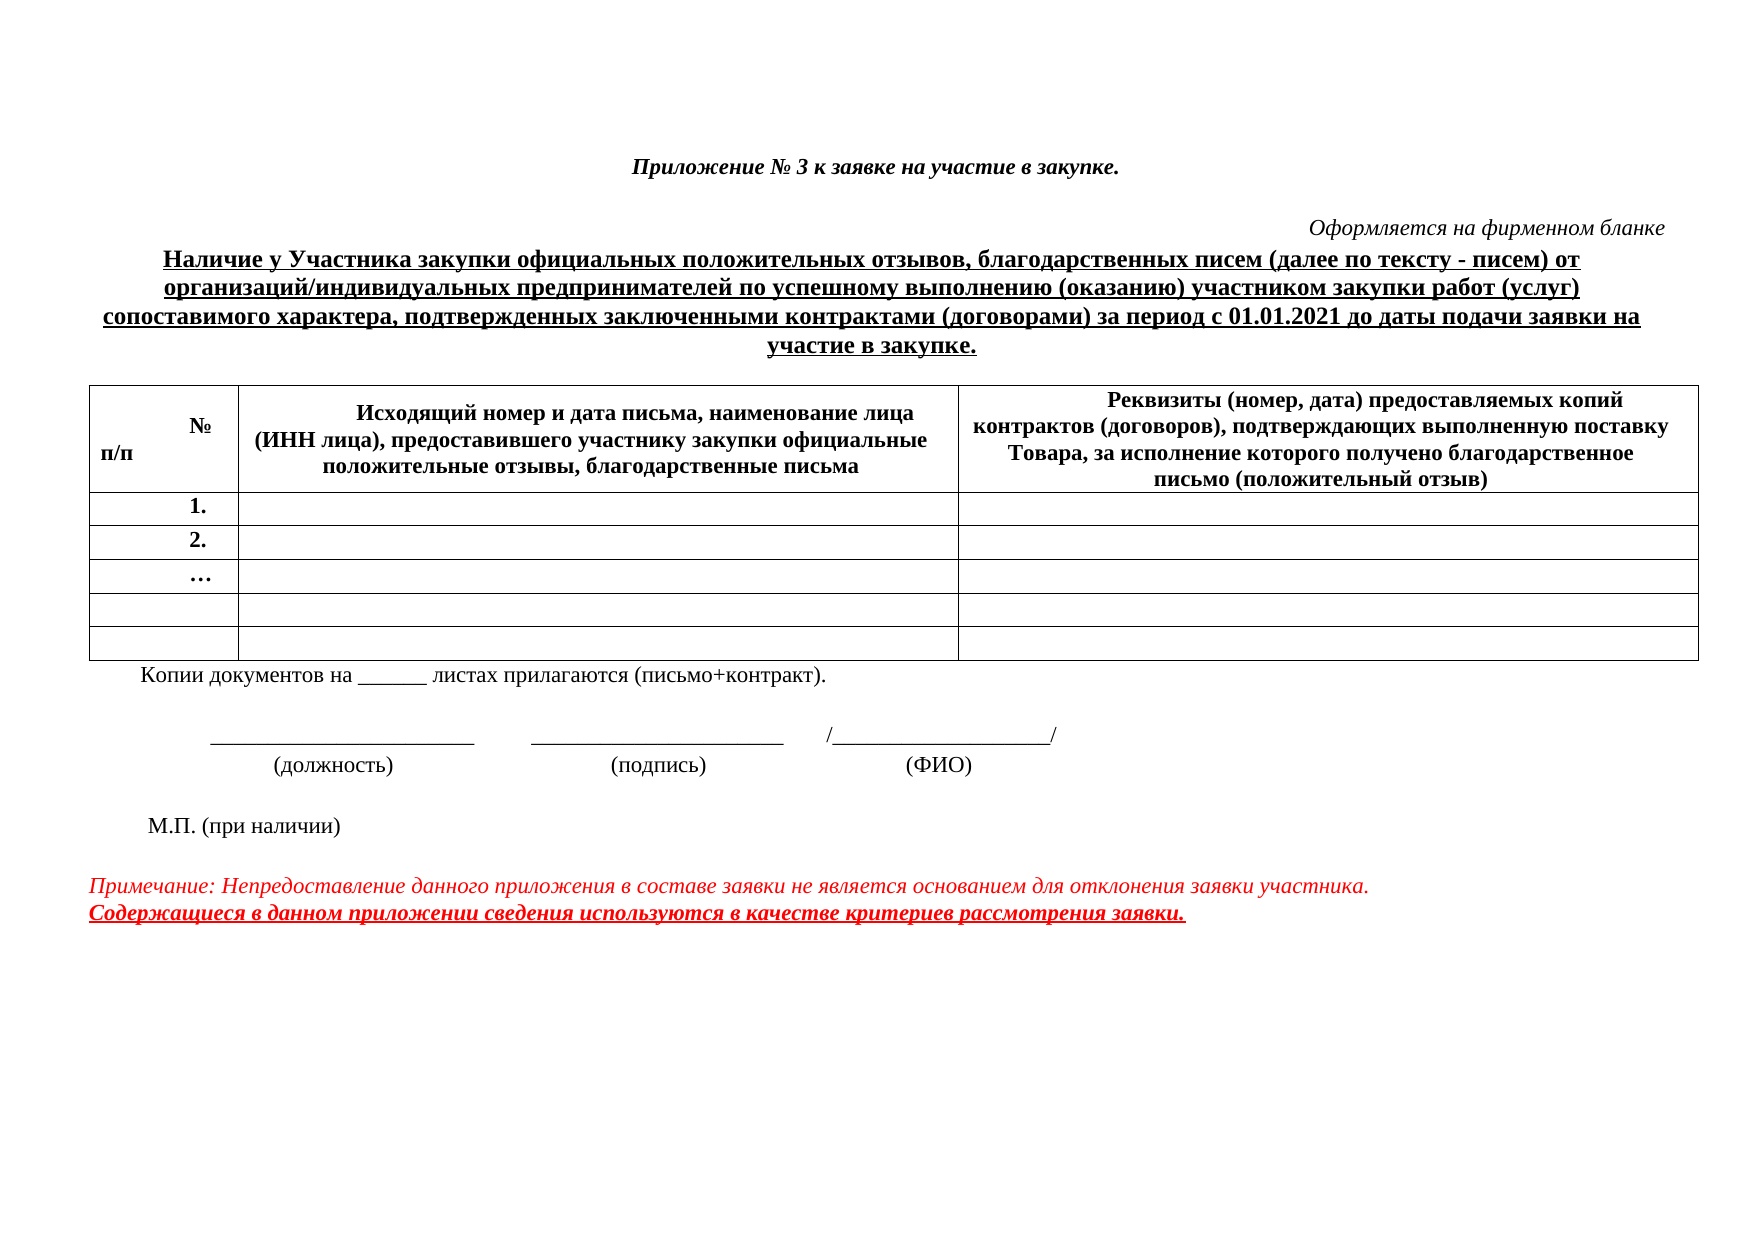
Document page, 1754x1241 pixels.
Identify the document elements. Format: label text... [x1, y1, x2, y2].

table_header № п/п [90, 386, 238, 492]
table_cell [239, 560, 958, 592]
table_header Исходящий номер и дата письма, наименование лица (ИНН лица), предоставившего участнику закупки официальные положительные отзывы, благодарственные письма [239, 386, 958, 492]
table_cell [90, 594, 238, 626]
table_cell [239, 594, 958, 626]
table_cell [239, 627, 958, 660]
text Приложение № 3 к заявке на участие в закупке. [89, 153, 1665, 179]
table_cell [959, 493, 1698, 525]
text (должность) (подпись) (ФИО) [89, 751, 1665, 778]
table_cell [90, 627, 238, 660]
text Примечание: Непредоставление данного приложения в составе заявки не является основанием для отклонения заявки участника. [89, 872, 1665, 899]
text Содержащиеся в данном приложении сведения используются в качестве критериев рассмотрения заявки. [89, 899, 1665, 925]
table_cell [239, 493, 958, 525]
table_cell 2. [90, 526, 238, 559]
table_cell [959, 594, 1698, 626]
text М.П. (при наличии) [89, 812, 1665, 838]
text Копии документов на ______ листах прилагаются (письмо+контракт). [89, 661, 1651, 687]
text _______________________ ______________________ /___________________/ [89, 721, 1665, 748]
table_cell … [90, 560, 238, 592]
table_cell [959, 627, 1698, 660]
table_cell [959, 526, 1698, 559]
table_header Реквизиты (номер, дата) предоставляемых копий контрактов (договоров), подтверждающих выполненную поставку Товара, за исполнение которого получено благодарственное письмо (положительный отзыв) [959, 386, 1698, 492]
table_cell 1. [90, 493, 238, 525]
table_cell [239, 526, 958, 559]
text Наличие у Участника закупки официальных положительных отзывов, благодарственных писем (далее по тексту - писем) от организаций/индивидуальных предпринимателей по успешному выполнению (оказанию) участником закупки работ (услуг) сопоставимого характера, подтвержденных заключенными контрактами (договорами) за период с 01.01.2021 до даты подачи заявки на участие в закупке. [93, 244, 1650, 359]
text Оформляется на фирменном бланке [89, 213, 1665, 240]
table_cell [959, 560, 1698, 592]
